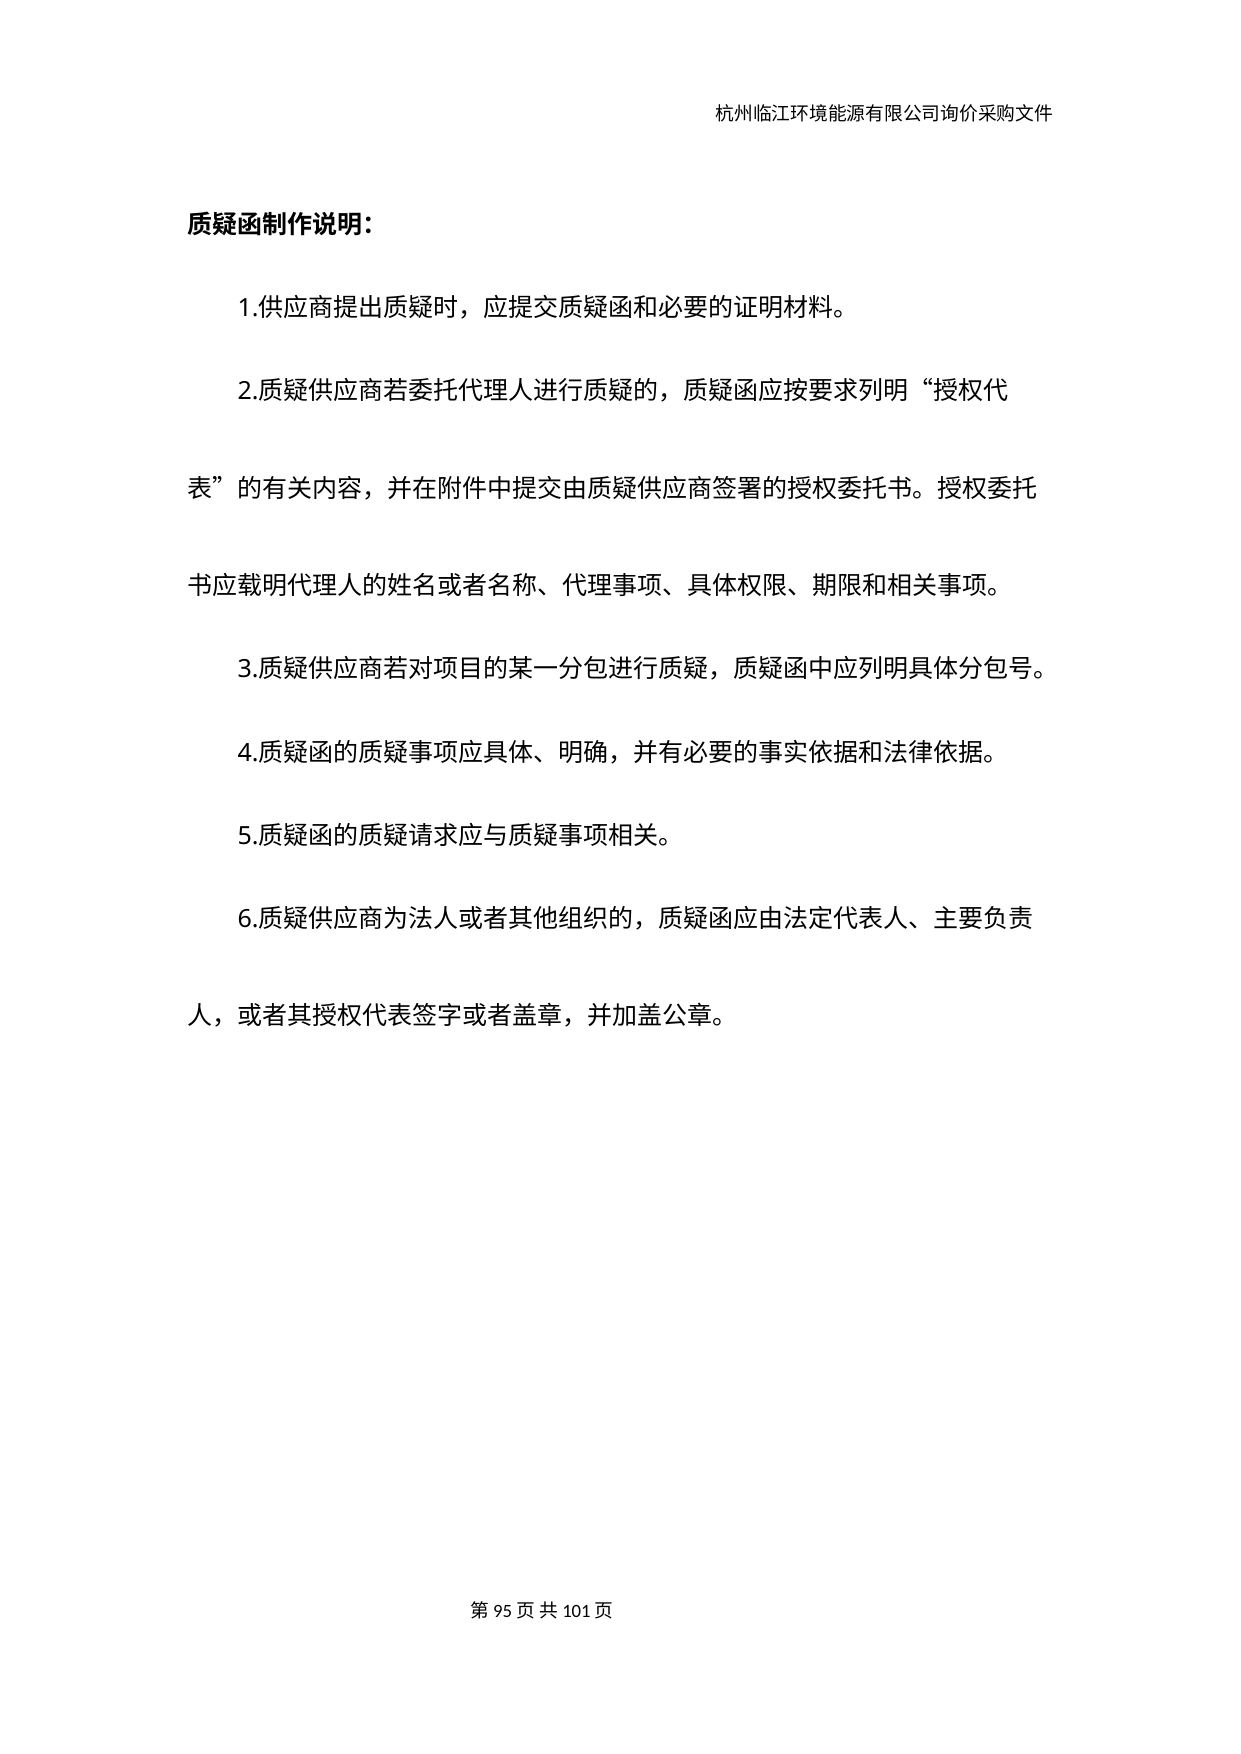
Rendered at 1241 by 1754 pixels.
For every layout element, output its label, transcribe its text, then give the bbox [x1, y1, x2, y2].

text 1.供应商提出质疑时，应提交质疑函和必要的证明材料。 [187, 273, 1053, 338]
text 3.质疑供应商若对项目的某一分包进行质疑，质疑函中应列明具体分包号。 [187, 634, 1053, 699]
text 4.质疑函的质疑事项应具体、明确，并有必要的事实依据和法律依据。 [187, 718, 1053, 783]
text 质疑函制作说明： [187, 190, 1053, 255]
text 5.质疑函的质疑请求应与质疑事项相关。 [187, 801, 1053, 866]
text 2.质疑供应商若委托代理人进行质疑的，质疑函应按要求列明“授权代表”的有关内容，并在附件中提交由质疑供应商签署的授权委托书。授权委托书应载明代理人的姓名或者名称、代理事项、具体权限、期限和相关事项。 [187, 356, 1053, 616]
text 6.质疑供应商为法人或者其他组织的，质疑函应由法定代表人、主要负责人，或者其授权代表签字或者盖章，并加盖公章。 [187, 884, 1053, 1046]
